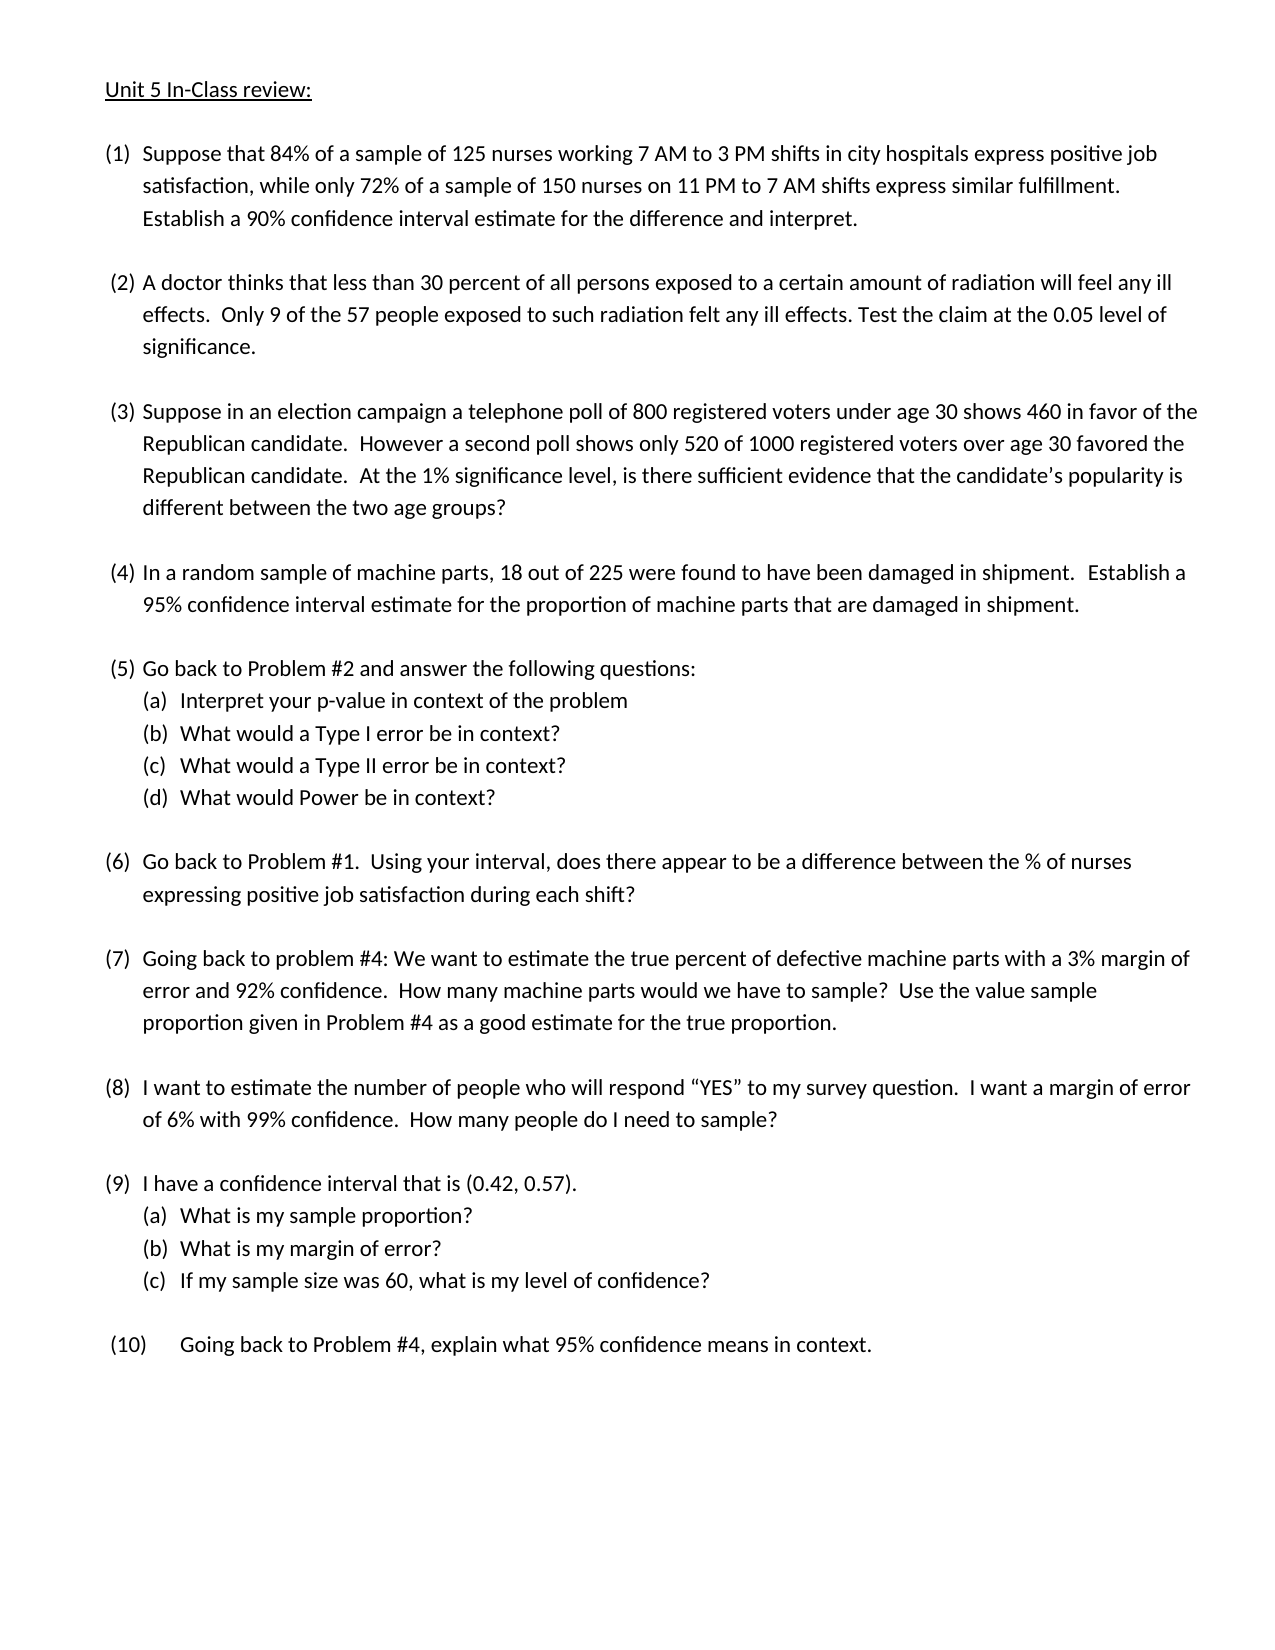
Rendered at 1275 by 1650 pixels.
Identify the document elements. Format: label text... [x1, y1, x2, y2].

list What is my margin of error? [142, 1234, 1200, 1262]
list Suppose in an election campaign a telephone poll of 800 registered voters under age 30 shows 460 in favor of the Republican candidate. However a second poll shows only 520 of 1000 registered voters over age 30 favored the Republican candidate. At the 1% significance level, is there sufficient evidence that the candidate’s popularity is different between the two age groups? [110, 397, 1200, 521]
list Going back to Problem #4, explain what 95% confidence means in context. [110, 1330, 1200, 1358]
list What is my sample proportion? [142, 1202, 1200, 1229]
list I have a confidence interval that is (0.42, 0.57). [105, 1169, 1200, 1197]
list What would a Type II error be in context? [142, 751, 1200, 779]
list Go back to Problem #2 and answer the following questions: [110, 654, 1200, 682]
list What would a Type I error be in context? [142, 719, 1200, 747]
list A doctor thinks that less than 30 percent of all persons exposed to a certain amount of radiation will feel any ill effects. Only 9 of the 57 people exposed to such radiation felt any ill effects. Test the claim at the 0.05 level of significance. [110, 268, 1200, 361]
list In a random sample of machine parts, 18 out of 225 were found to have been damaged in shipment. Establish a 95% confidence interval estimate for the proportion of machine parts that are damaged in shipment. [110, 558, 1200, 618]
list I want to estimate the number of people who will respond “YES” to my survey question. I want a margin of error of 6% with 99% confidence. How many people do I need to sample? [105, 1073, 1200, 1133]
text Unit 5 In-Class review: [105, 75, 1200, 103]
list Interpret your p-value in context of the problem [142, 687, 1200, 714]
list If my sample size was 60, what is my level of confidence? [142, 1266, 1200, 1294]
list Suppose that 84% of a sample of 125 nurses working 7 AM to 3 PM shifts in city hospitals express positive job satisfaction, while only 72% of a sample of 150 nurses on 11 PM to 7 AM shifts express similar fulfillment. Establish a 90% confidence interval estimate for the difference and interpret. [105, 139, 1200, 232]
list Go back to Problem #1. Using your interval, does there appear to be a difference between the % of nurses expressing positive job satisfaction during each shift? [105, 847, 1200, 908]
list Going back to problem #4: We want to estimate the true percent of defective machine parts with a 3% margin of error and 92% confidence. How many machine parts would we have to sample? Use the value sample proportion given in Problem #4 as a good estimate for the true proportion. [105, 944, 1200, 1036]
list What would Power be in context? [142, 783, 1200, 811]
